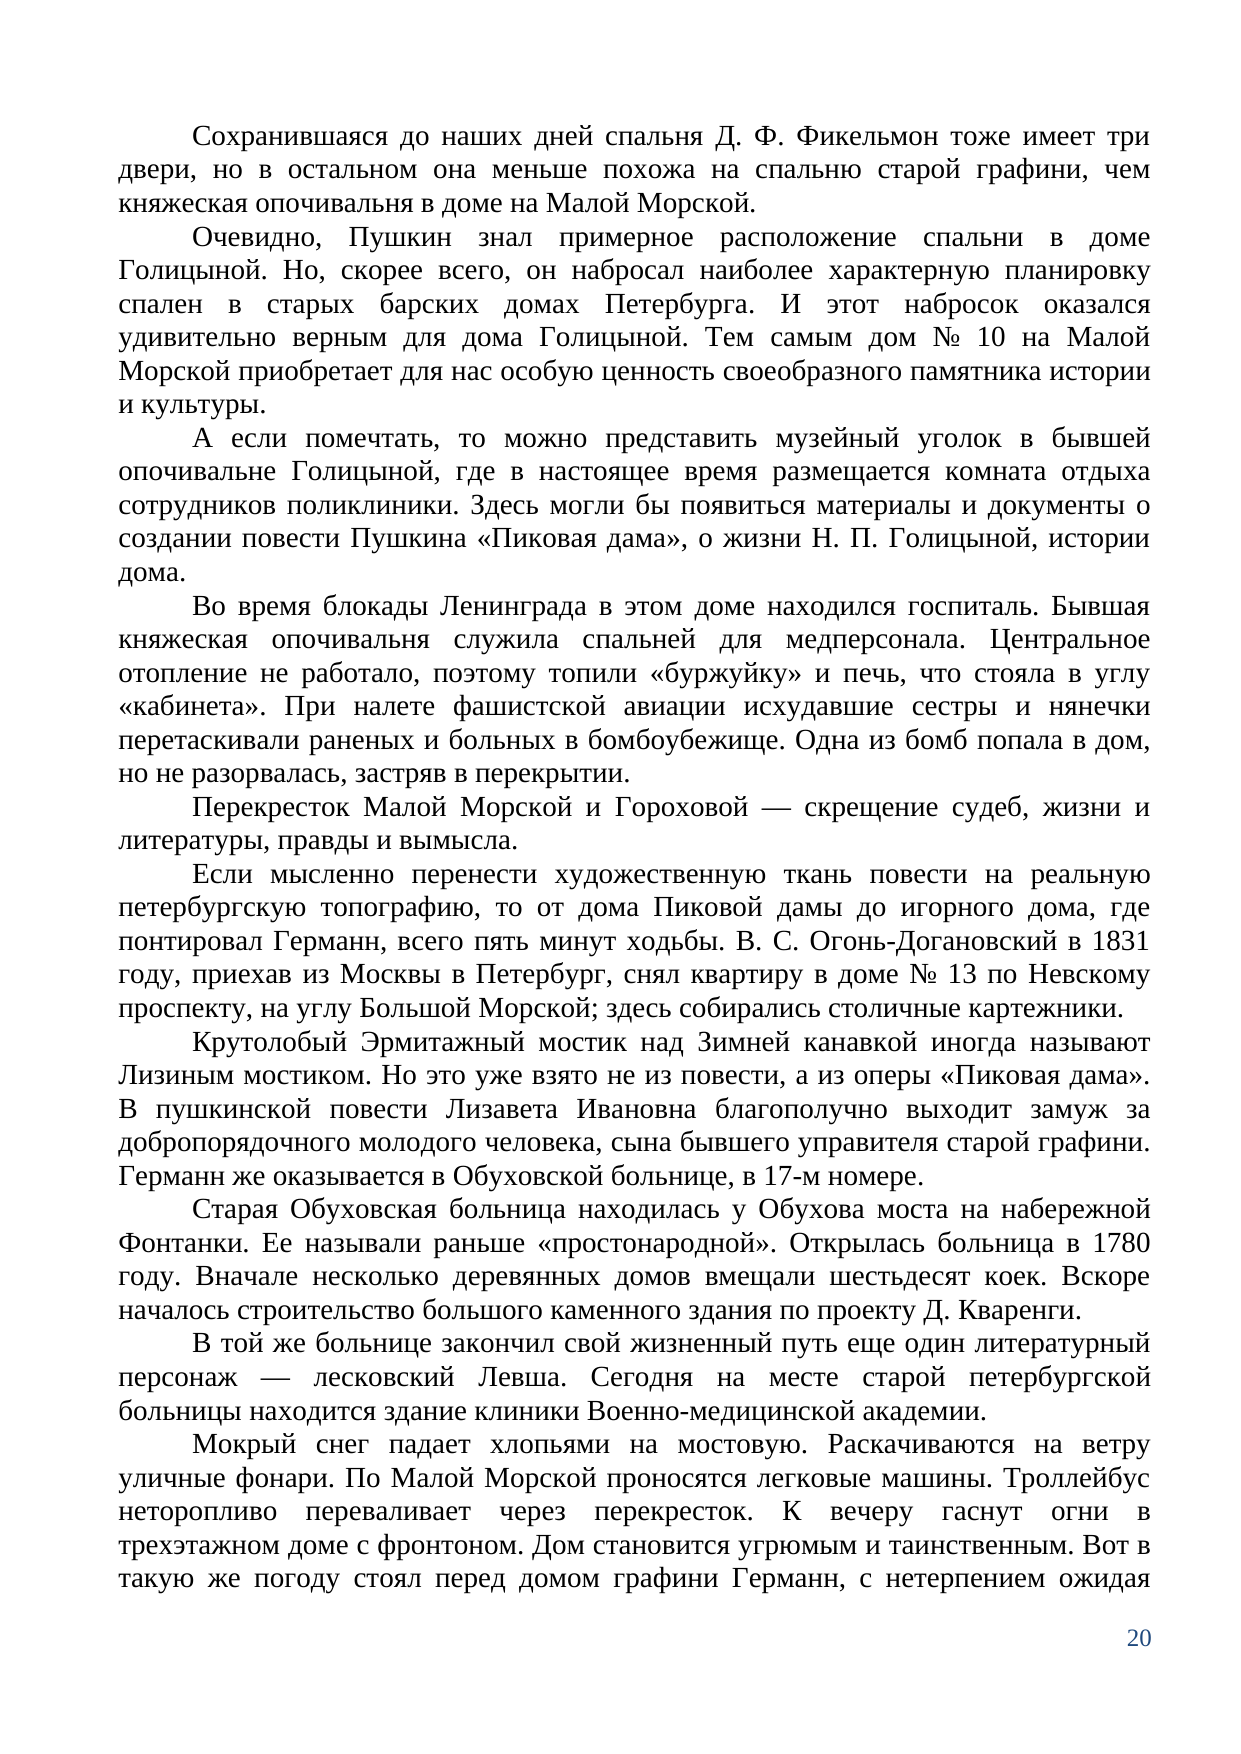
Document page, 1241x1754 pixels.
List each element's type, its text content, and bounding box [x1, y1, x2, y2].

text Крутолобый Эрмитажный мостик над Зимней канавкой иногда называют Лизиным мостиком. Но это уже взято не из повести, а из оперы «Пиковая дама». В пушкинской повести Лизавета Ивановна благополучно выходит замуж за добропорядочного молодого человека, сына бывшего управителя старой графини. Германн же оказывается в Обуховской больнице, в 17-м номере. [118, 1024, 1152, 1191]
text Перекресток Малой Морской и Гороховой — скрещение судеб, жизни и литературы, правды и вымысла. [118, 789, 1152, 856]
text Во время блокады Ленинграда в этом доме находился госпиталь. Бывшая княжеская опочивальня служила спальней для медперсонала. Центральное отопление не работало, поэтому топили «буржуйку» и печь, что стояла в углу «кабинета». При налете фашистской авиации исхудавшие сестры и нянечки перетаскивали раненых и больных в бомбоубежище. Одна из бомб попала в дом, но не разорвалась, застряв в перекрытии. [118, 588, 1152, 789]
text Если мысленно перенести художественную ткань повести на реальную петербургскую топографию, то от дома Пиковой дамы до игорного дома, где понтировал Германн, всего пять минут ходьбы. B. C. Огонь-Догановский в 1831 году, приехав из Москвы в Петербург, снял квартиру в доме № 13 по Невскому проспекту, на углу Большой Морской; здесь собирались столичные картежники. [118, 856, 1152, 1024]
text В той же больнице закончил свой жизненный путь еще один литературный персонаж — лесковский Левша. Сегодня на месте старой петербургской больницы находится здание клиники Военно-медицинской академии. [118, 1326, 1152, 1426]
text Очевидно, Пушкин знал примерное расположение спальни в доме Голицыной. Но, скорее всего, он набросал наиболее характерную планировку спален в старых барских домах Петербурга. И этот набросок оказался удивительно верным для дома Голицыной. Тем самым дом № 10 на Малой Морской приобретает для нас особую ценность своеобразного памятника истории и культуры. [118, 219, 1152, 420]
text Старая Обуховская больница находилась у Обухова моста на набережной Фонтанки. Ее называли раньше «простонародной». Открылась больница в 1780 году. Вначале несколько деревянных домов вмещали шестьдесят коек. Вскоре началось строительство большого каменного здания по проекту Д. Кваренги. [118, 1191, 1152, 1326]
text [118, 1426, 1152, 1594]
text Сохранившаяся до наших дней спальня Д. Ф. Фикельмон тоже имеет три двери, но в остальном она меньше похожа на спальню старой графини, чем княжеская опочивальня в доме на Малой Морской. [118, 118, 1152, 219]
text А если помечтать, то можно представить музейный уголок в бывшей опочивальне Голицыной, где в настоящее время размещается комната отдыха сотрудников поликлиники. Здесь могли бы появиться материалы и документы о создании повести Пушкина «Пиковая дама», о жизни Н. П. Голицыной, истории дома. [118, 420, 1152, 588]
